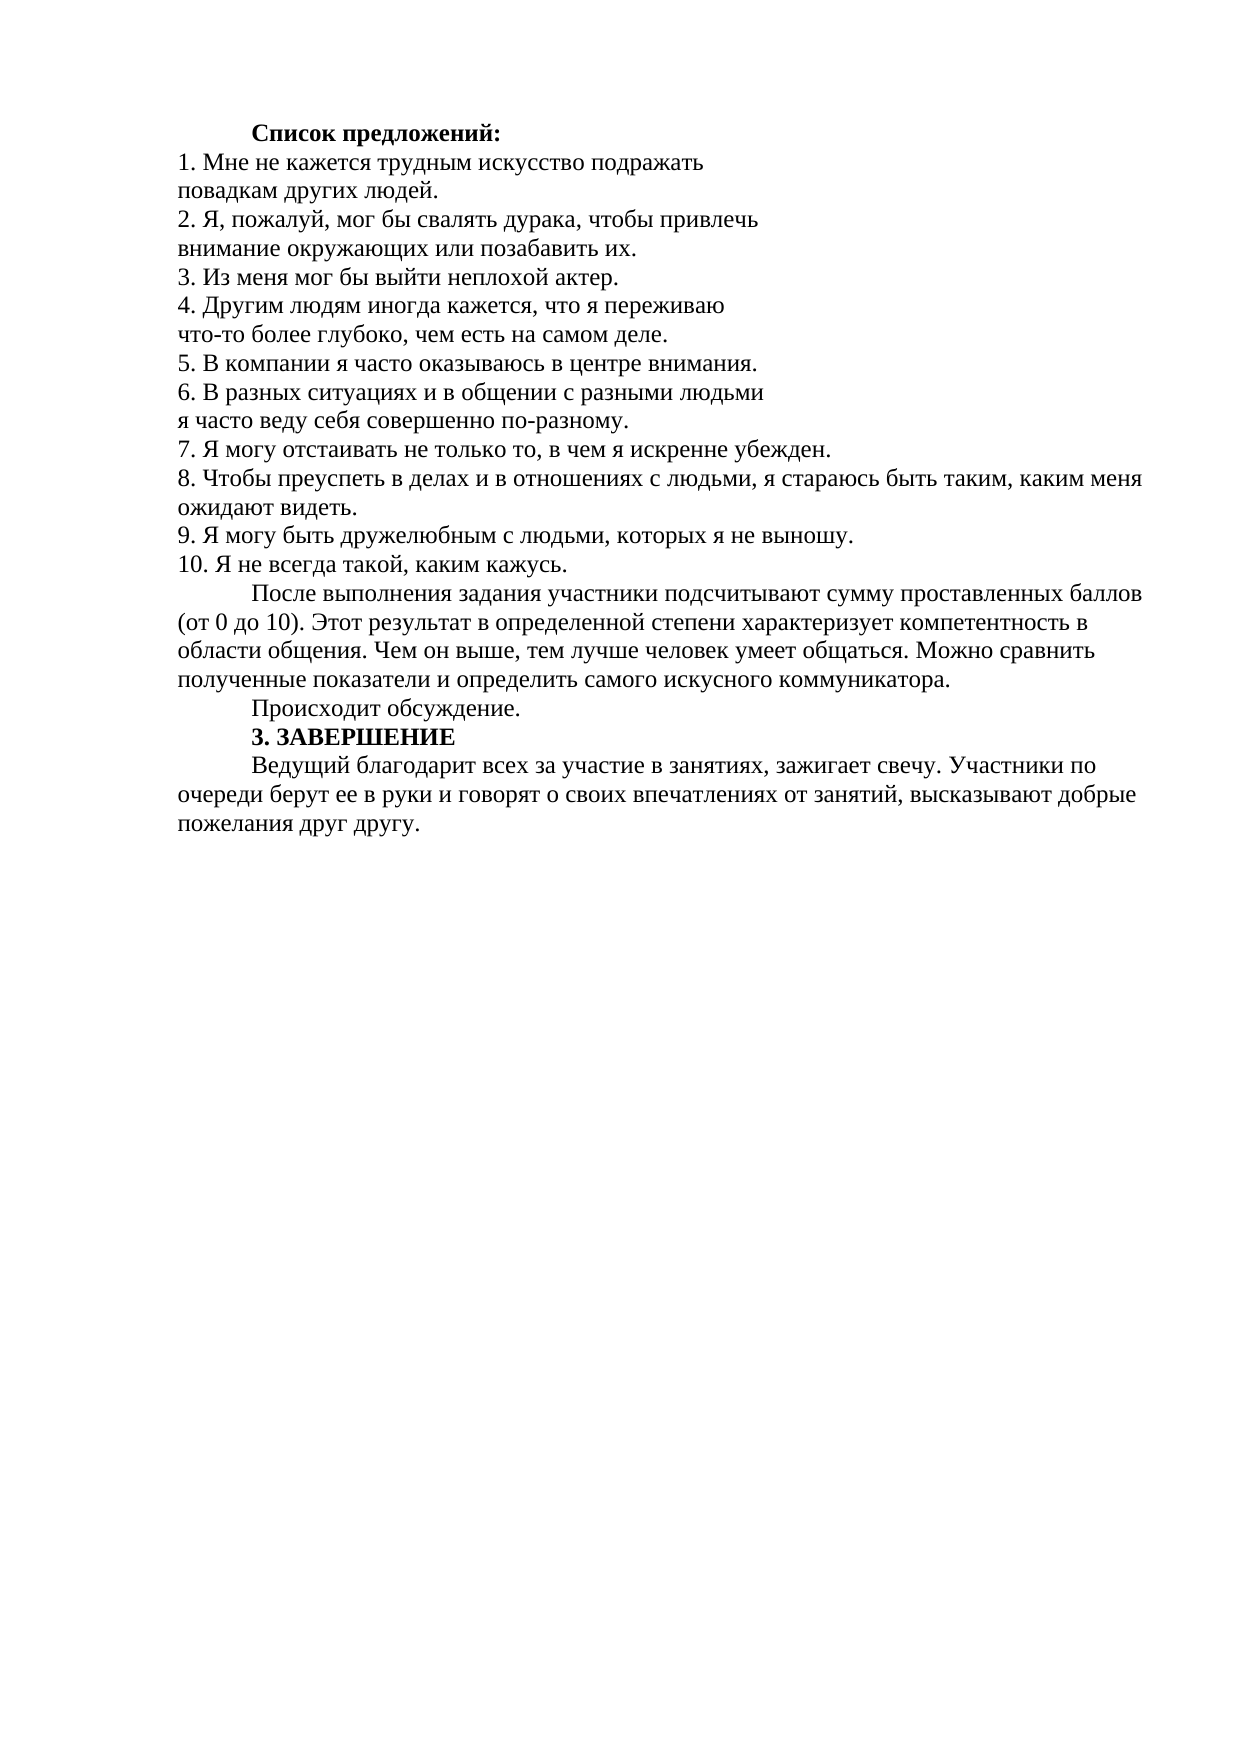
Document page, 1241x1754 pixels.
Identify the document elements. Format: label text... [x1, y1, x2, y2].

text 5. В компании я часто оказываюсь в центре внимания. [177, 348, 1152, 377]
text Происходит обсуждение. [177, 693, 1152, 722]
text 2. Я, пожалуй, мог бы свалять дурака, чтобы привлечь внимание окружающих или позабавить их. [177, 204, 1152, 262]
text 7. Я могу отстаивать не только то, в чем я искренне убежден. [177, 434, 1152, 463]
text 1. Мне не кажется трудным искусство подражать повадкам других людей. [177, 147, 1152, 204]
text 4. Другим людям иногда кажется, что я переживаю что-то более глубоко, чем есть на самом деле. [177, 291, 1152, 348]
text 3. ЗАВЕРШЕНИЕ [177, 722, 1152, 751]
text 10. Я не всегда такой, каким кажусь. [177, 549, 1152, 578]
text 8. Чтобы преуспеть в делах и в отношениях с людьми, я стараюсь быть таким, каким меня ожидают видеть. [177, 463, 1152, 521]
text 6. В разных ситуациях и в общении с разными людьми я часто веду себя совершенно по-разному. [177, 377, 1152, 434]
text Список предложений: [177, 118, 1152, 147]
text Ведущий благодарит всех за участие в занятиях, зажигает свечу. Участники по очереди берут ее в руки и говорят о своих впечатлениях от занятий, высказывают добрые пожелания друг другу. [177, 751, 1152, 837]
text 9. Я могу быть дружелюбным с людьми, которых я не выношу. [177, 521, 1152, 549]
text 3. Из меня мог бы выйти неплохой актер. [177, 262, 1152, 291]
text После выполнения задания участники подсчитывают сумму проставленных баллов (от 0 до 10). Этот результат в определенной степени характеризует компетентность в области общения. Чем он выше, тем лучше человек умеет общаться. Можно сравнить полученные показатели и определить самого искусного коммуникатора. [177, 578, 1152, 693]
